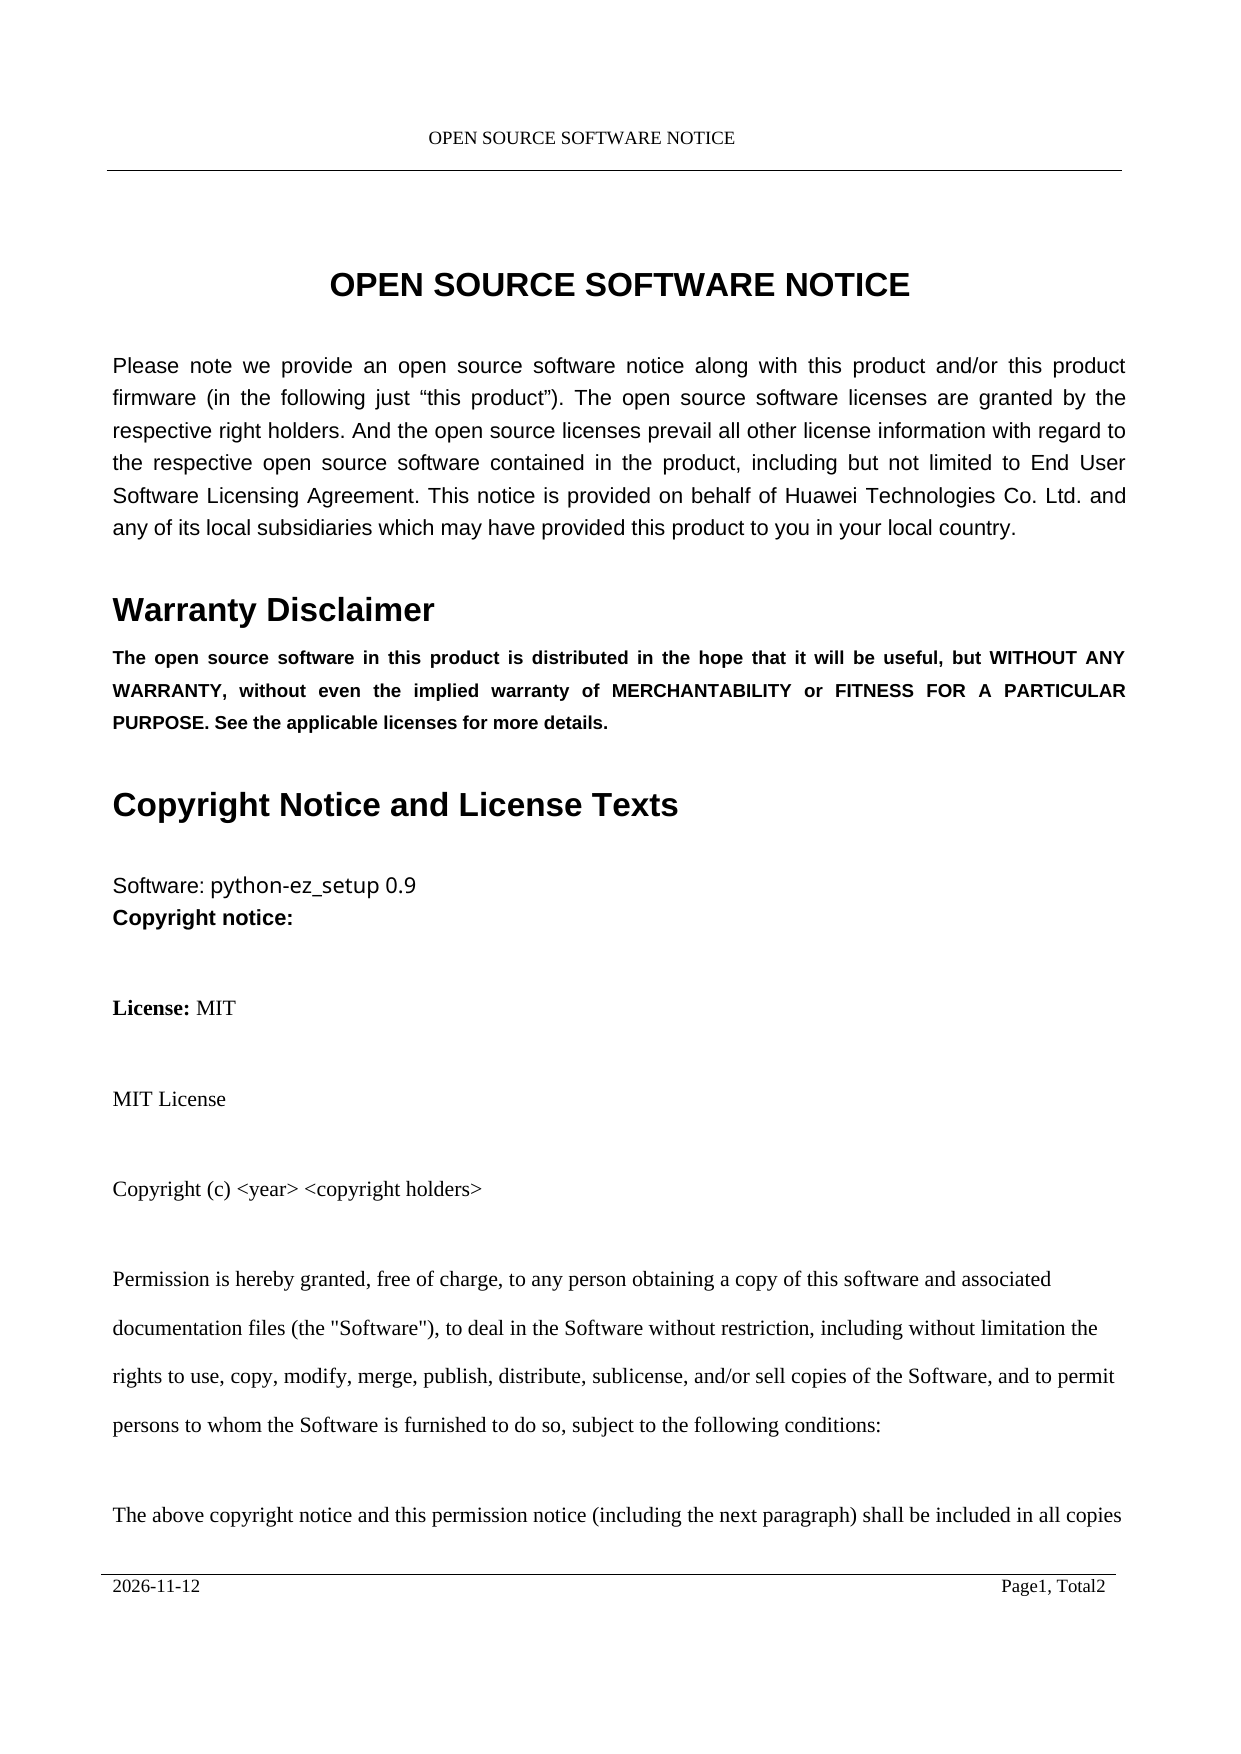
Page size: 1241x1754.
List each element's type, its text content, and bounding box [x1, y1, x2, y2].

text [112, 1499, 1128, 1531]
text Copyright Notice and License Texts [112, 771, 1128, 836]
text The open source software in this product is distributed in the hope that it will be useful, but WITHOUT ANY WARRANTY, without even the implied warranty of MERCHANTABILITY or FITNESS FOR A PARTICULAR PURPOSE. See the applicable licenses for more details. [112, 641, 1128, 739]
text MIT License [112, 1082, 1128, 1114]
text Please note we provide an open source software notice along with this product and/or this product firmware (in the following just “this product”). The open source software licenses are granted by the respective right holders. And the open source licenses prevail all other license information with regard to the respective open source software contained in the product, including but not limited to End User Software Licensing Agreement. This notice is provided on behalf of Huawei Technologies Co. Ltd. and any of its local subsidiaries which may have provided this product to you in your local country. [112, 349, 1128, 544]
text Copyright (c) <year> <copyright holders> [112, 1172, 1128, 1204]
text Warranty Disclaimer [112, 576, 1128, 641]
text Copyright notice: [112, 901, 1128, 934]
text Software: python-ez_setup 0.9 [112, 869, 1128, 901]
text Permission is hereby granted, free of charge, to any person obtaining a copy of this software and associated documentation files (the "Software"), to deal in the Software without restriction, including without limitation the rights to use, copy, modify, merge, publish, distribute, sublicense, and/or sell copies of the Software, and to permit persons to whom the Software is furnished to do so, subject to the following conditions: [112, 1262, 1128, 1441]
text License: MIT [112, 992, 1128, 1024]
text OPEN SOURCE SOFTWARE NOTICE [112, 251, 1128, 316]
